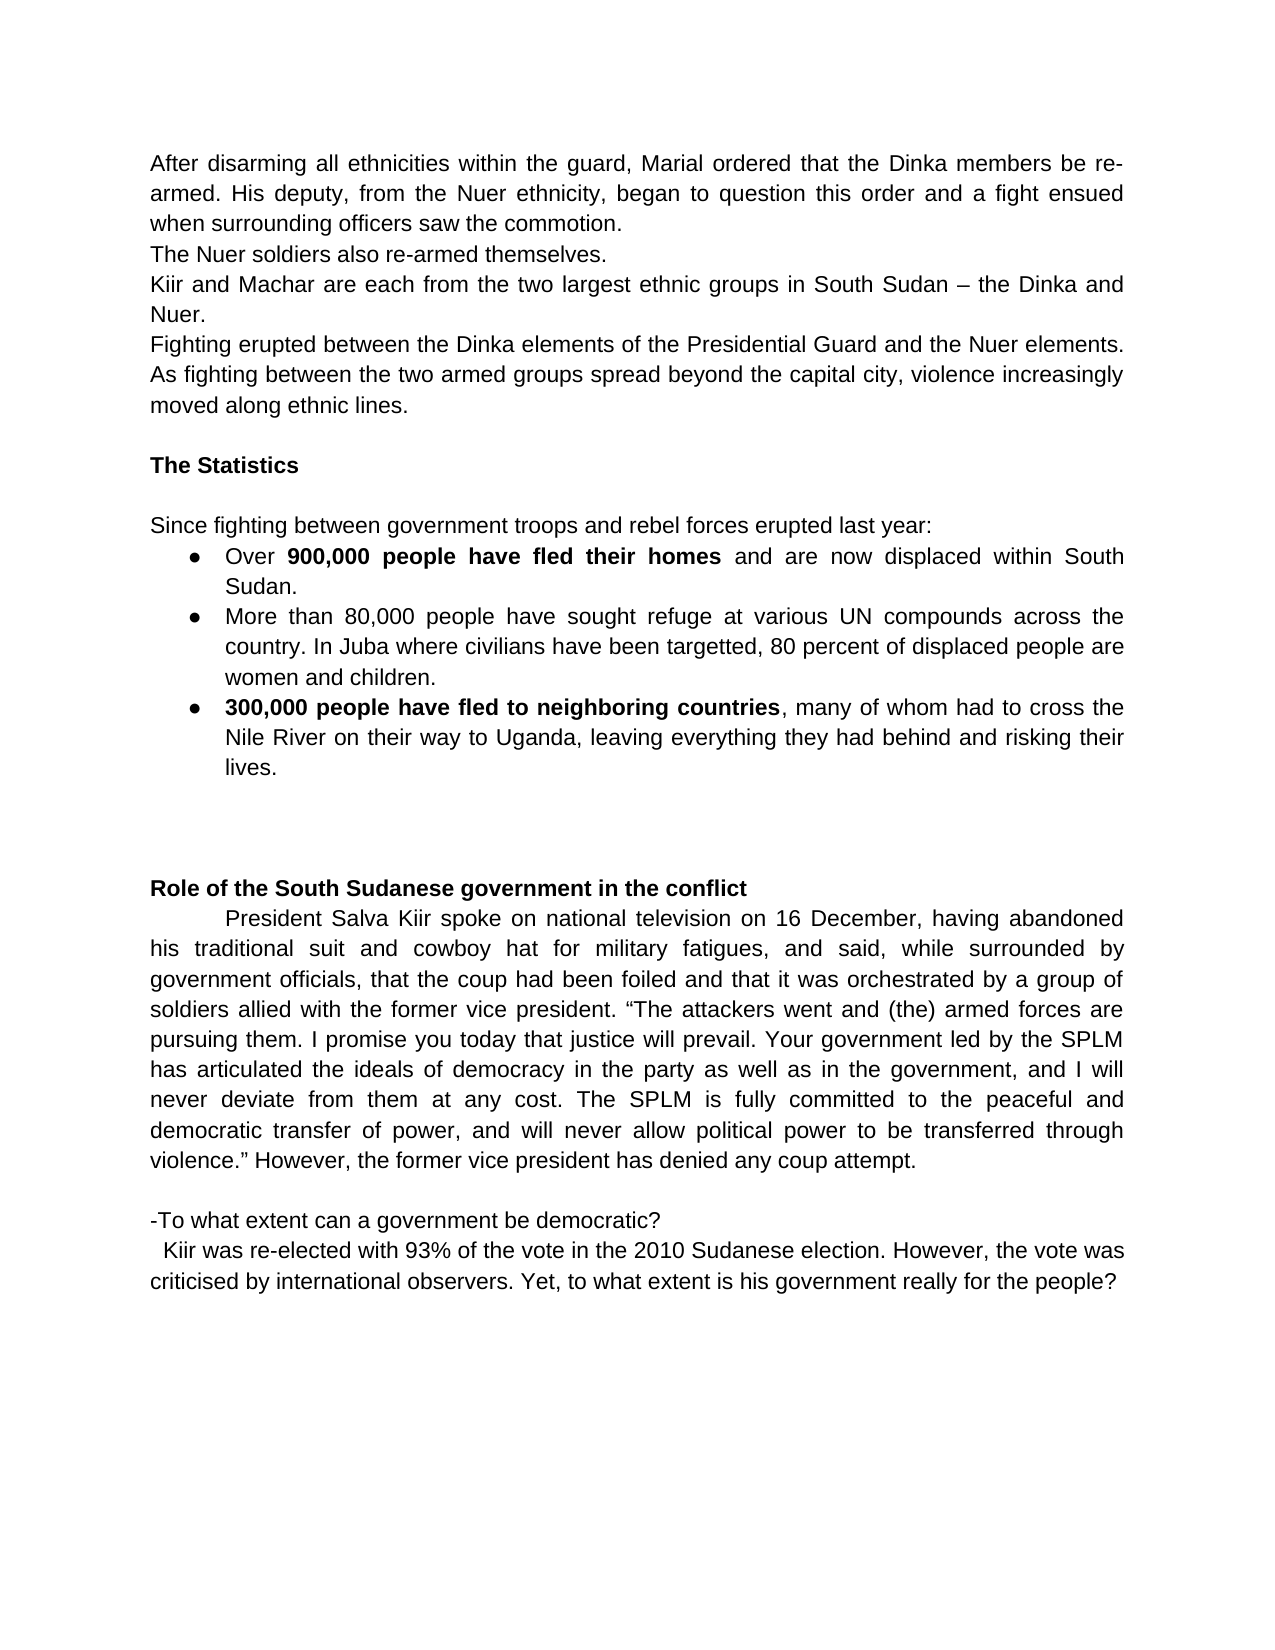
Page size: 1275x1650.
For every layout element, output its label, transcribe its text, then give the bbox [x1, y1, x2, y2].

text Fighting erupted between the Dinka elements of the Presidential Guard and the Nuer elements. As fighting between the two armed groups spread beyond the capital city, violence increasingly moved along ethnic lines. [150, 331, 1125, 418]
text Kiir and Machar are each from the two largest ethnic groups in South Sudan – the Dinka and Nuer. [150, 271, 1125, 327]
list 300,000 people have fled to neighboring countries, many of whom had to cross the Nile River on their way to Uganda, leaving everything they had behind and risking their lives. [188, 694, 1125, 781]
text The Statistics [150, 452, 1125, 478]
list More than 80,000 people have sought refuge at various UN compounds across the country. In Juba where civilians have been targetted, 80 percent of displaced people are women and children. [188, 603, 1125, 690]
text The Nuer soldiers also re-armed themselves. [150, 241, 1125, 267]
text Role of the South Sudanese government in the conflict [150, 875, 1125, 901]
text Since fighting between government troops and rebel forces erupted last year: [150, 512, 1125, 539]
text President Salva Kiir spoke on national television on 16 December, having abandoned his traditional suit and cowboy hat for military fatigues, and said, while surrounded by government officials, that the coup had been foiled and that it was orchestrated by a group of soldiers allied with the former vice president. “The attackers went and (the) armed forces are pursuing them. I promise you today that justice will prevail. Your government led by the SPLM has articulated the ideals of democracy in the party as well as in the government, and I will never deviate from them at any cost. The SPLM is fully committed to the peaceful and democratic transfer of power, and will never allow political power to be transferred through violence.” However, the former vice president has denied any coup attempt. [150, 905, 1125, 1173]
text After disarming all ethnicities within the guard, Marial ordered that the Dinka members be re-armed. His deputy, from the Nuer ethnicity, began to question this order and a fight ensued when surrounding officers saw the commotion. [150, 150, 1125, 237]
text -To what extent can a government be democratic? [150, 1207, 1125, 1234]
text Kiir was re-elected with 93% of the vote in the 2010 Sudanese election. However, the vote was criticised by international observers. Yet, to what extent is his government really for the people? [150, 1237, 1125, 1294]
list Over 900,000 people have fled their homes and are now displaced within South Sudan. [188, 543, 1125, 599]
